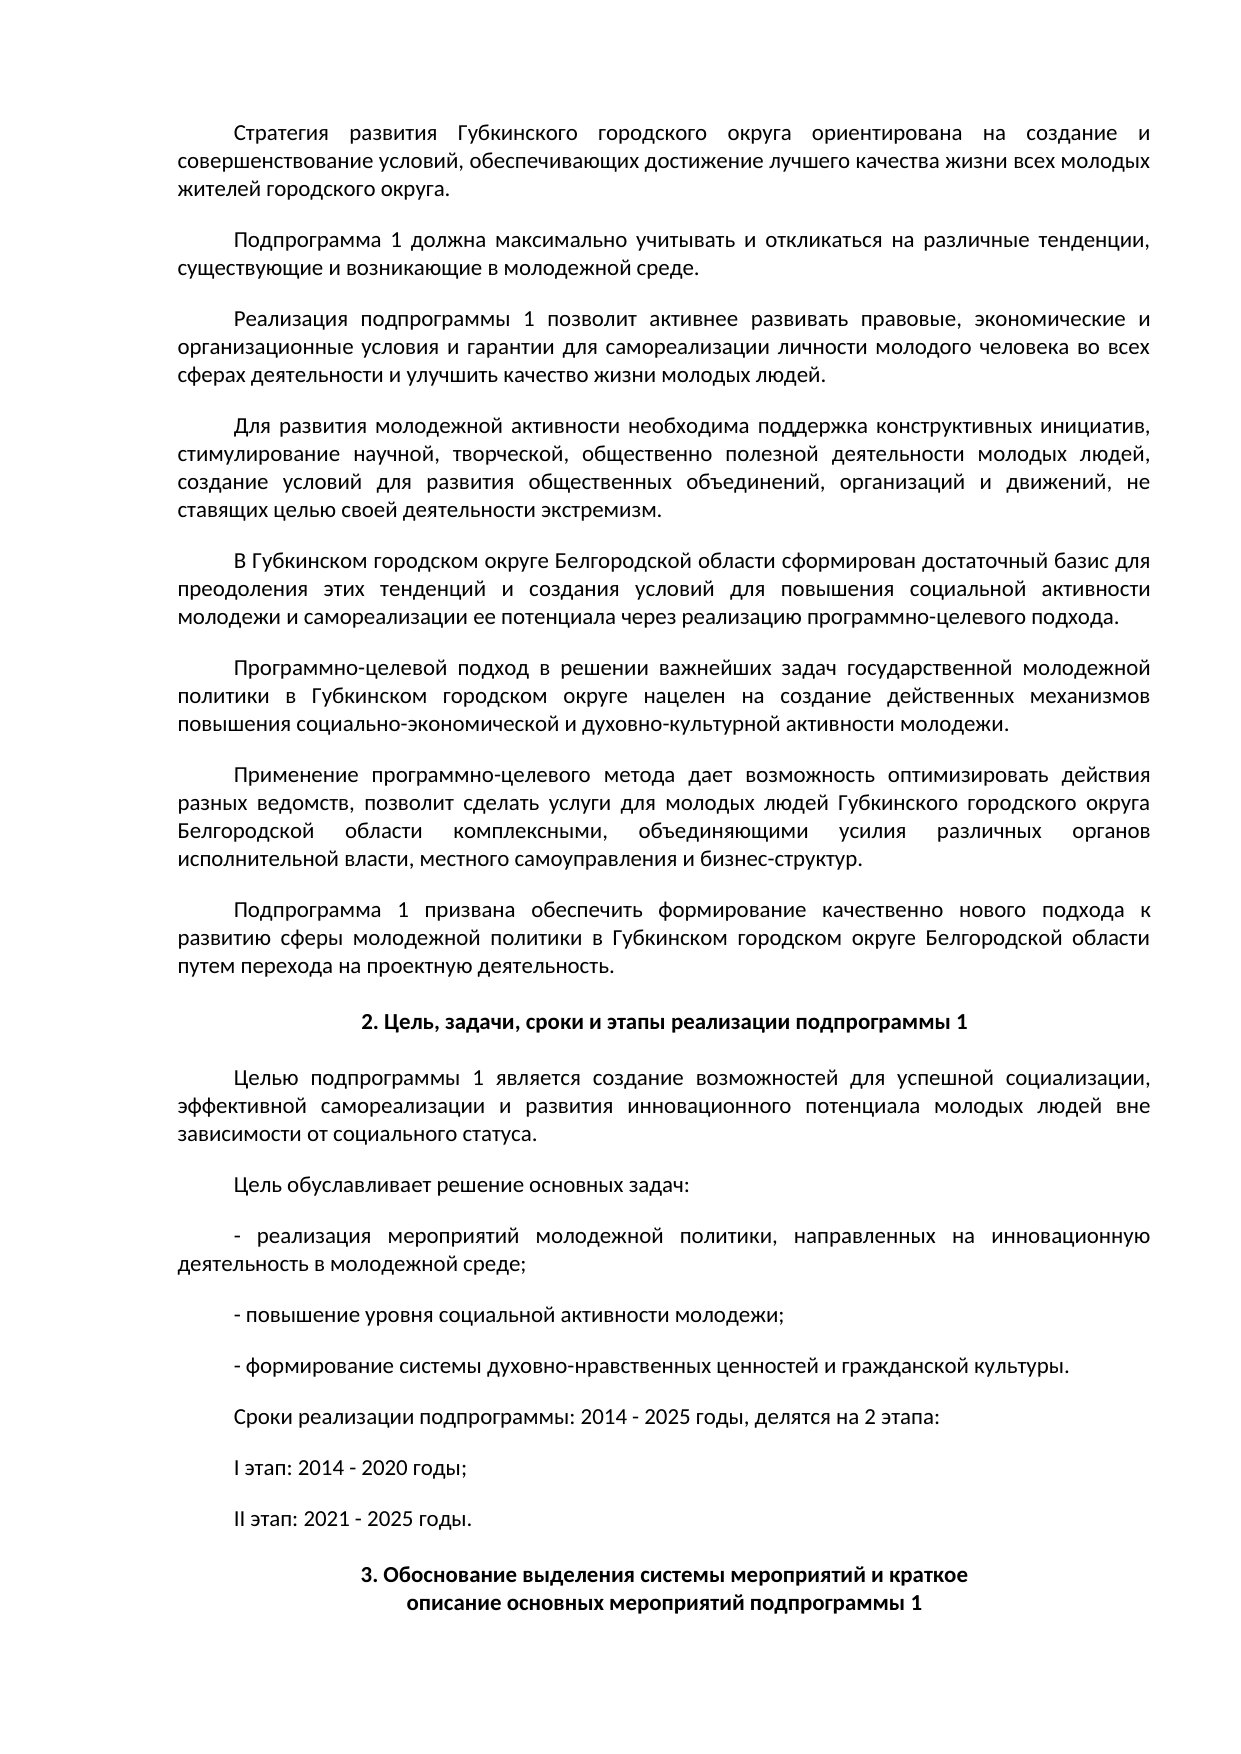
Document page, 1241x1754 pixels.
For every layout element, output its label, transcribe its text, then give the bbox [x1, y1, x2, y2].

text Реализация подпрограммы 1 позволит активнее развивать правовые, экономические и организационные условия и гарантии для самореализации личности молодого человека во всех сферах деятельности и улучшить качество жизни молодых людей. [177, 304, 1152, 388]
text Программно-целевой подход в решении важнейших задач государственной молодежной политики в Губкинском городском округе нацелен на создание действенных механизмов повышения социально-экономической и духовно-культурной активности молодежи. [177, 653, 1152, 737]
title 2. Цель, задачи, сроки и этапы реализации подпрограммы 1 [177, 1007, 1152, 1035]
text - реализация мероприятий молодежной политики, направленных на инновационную деятельность в молодежной среде; [177, 1221, 1152, 1277]
text Стратегия развития Губкинского городского округа ориентирована на создание и совершенствование условий, обеспечивающих достижение лучшего качества жизни всех молодых жителей городского округа. [177, 118, 1152, 202]
title 3. Обоснование выделения системы мероприятий и краткое [177, 1560, 1152, 1588]
title описание основных мероприятий подпрограммы 1 [177, 1588, 1152, 1616]
text Применение программно-целевого метода дает возможность оптимизировать действия разных ведомств, позволит сделать услуги для молодых людей Губкинского городского округа Белгородской области комплексными, объединяющими усилия различных органов исполнительной власти, местного самоуправления и бизнес-структур. [177, 760, 1152, 872]
text Для развития молодежной активности необходима поддержка конструктивных инициатив, стимулирование научной, творческой, общественно полезной деятельности молодых людей, создание условий для развития общественных объединений, организаций и движений, не ставящих целью своей деятельности экстремизм. [177, 411, 1152, 523]
text Подпрограмма 1 должна максимально учитывать и откликаться на различные тенденции, существующие и возникающие в молодежной среде. [177, 225, 1152, 281]
text Целью подпрограммы 1 является создание возможностей для успешной социализации, эффективной самореализации и развития инновационного потенциала молодых людей вне зависимости от социального статуса. [177, 1063, 1152, 1147]
text - повышение уровня социальной активности молодежи; [177, 1300, 1152, 1328]
text II этап: 2021 - 2025 годы. [177, 1504, 1152, 1532]
text Сроки реализации подпрограммы: 2014 - 2025 годы, делятся на 2 этапа: [177, 1402, 1152, 1430]
text Цель обуславливает решение основных задач: [177, 1170, 1152, 1198]
text I этап: 2014 - 2020 годы; [177, 1453, 1152, 1481]
text В Губкинском городском округе Белгородской области сформирован достаточный базис для преодоления этих тенденций и создания условий для повышения социальной активности молодежи и самореализации ее потенциала через реализацию программно-целевого подхода. [177, 546, 1152, 630]
text - формирование системы духовно-нравственных ценностей и гражданской культуры. [177, 1351, 1152, 1379]
text Подпрограмма 1 призвана обеспечить формирование качественно нового подхода к развитию сферы молодежной политики в Губкинском городском округе Белгородской области путем перехода на проектную деятельность. [177, 895, 1152, 979]
